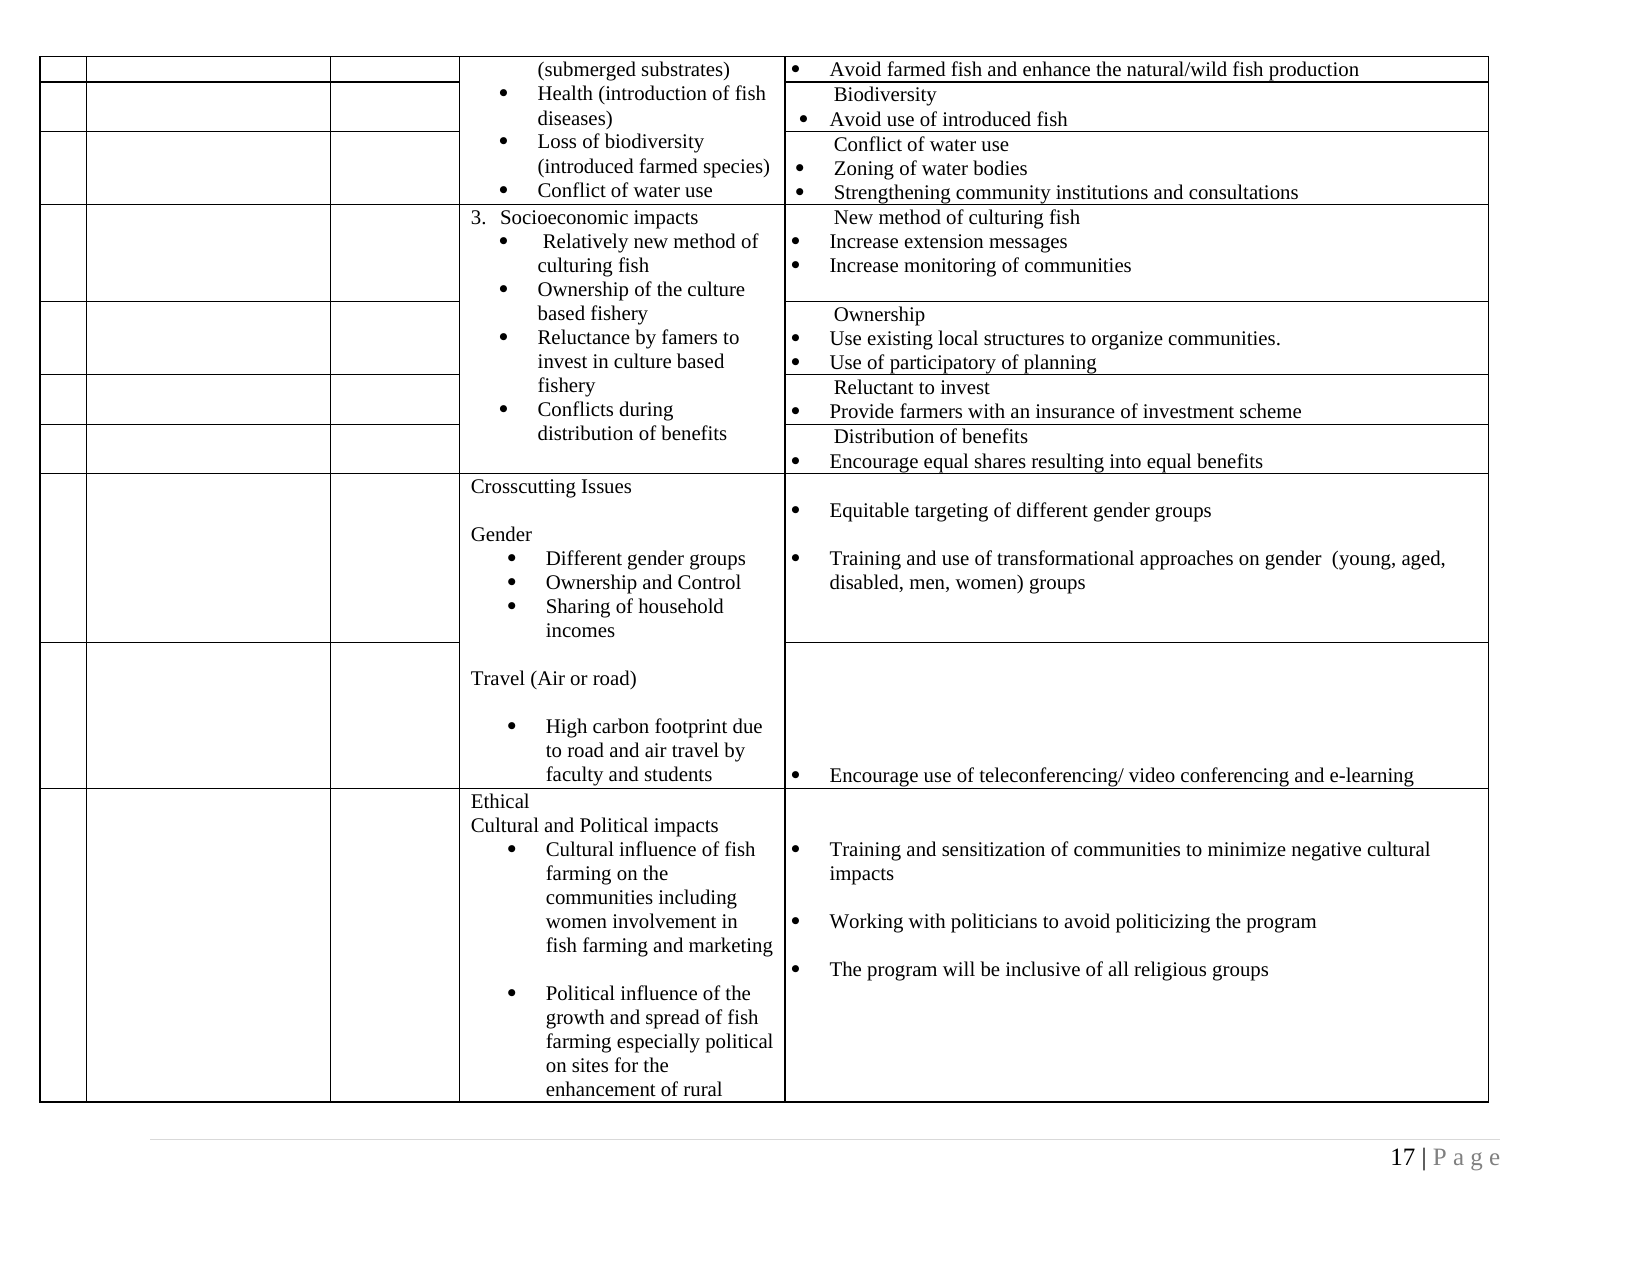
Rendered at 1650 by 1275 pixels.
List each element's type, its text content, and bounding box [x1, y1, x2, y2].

table_cell [331, 474, 459, 642]
table_cell [331, 375, 459, 423]
table_cell [41, 205, 86, 301]
table_cell [331, 789, 459, 1101]
table_cell [41, 302, 86, 374]
table_cell [41, 425, 86, 473]
table_cell [331, 425, 459, 473]
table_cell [460, 789, 784, 1101]
table_cell [87, 57, 330, 81]
table_cell Biodiversity Avoid use of introduced fish [786, 83, 1488, 131]
table_cell [41, 643, 86, 787]
table_cell [87, 205, 330, 301]
table_cell [87, 643, 330, 787]
table_cell [87, 302, 330, 374]
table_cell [786, 789, 1488, 1101]
table_cell [331, 57, 459, 81]
table_cell [41, 789, 86, 1101]
table_cell [331, 132, 459, 204]
table_cell [87, 83, 330, 131]
table_cell [41, 132, 86, 204]
table_cell [41, 375, 86, 423]
table_cell [87, 789, 330, 1101]
table_cell [331, 302, 459, 374]
table_cell New method of culturing fish Increase extension messages Increase monitoring of communities [786, 205, 1488, 301]
table_cell [331, 643, 459, 787]
table_cell [41, 474, 86, 642]
table_cell [331, 205, 459, 301]
table_cell [87, 474, 330, 642]
table_cell Conflict of water use Zoning of water bodies Strengthening community institutions and consultations [786, 132, 1488, 204]
table_cell Equitable targeting of different gender groups Training and use of transformational approaches on gender (young, aged, disabled, men, women) groups [786, 474, 1488, 642]
table_cell [41, 57, 86, 81]
table_cell [87, 132, 330, 204]
table_cell Distribution of benefits Encourage equal shares resulting into equal benefits [786, 425, 1488, 473]
table_cell Ownership Use existing local structures to organize communities. Use of participatory of planning [786, 302, 1488, 374]
table_cell Crosscutting Issues Gender Different gender groups Ownership and Control Sharing of household incomes Travel (Air or road) High carbon footprint due to road and air travel by faculty and students [460, 474, 784, 787]
table_cell [87, 375, 330, 423]
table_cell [786, 57, 1488, 81]
table_cell Encourage use of teleconferencing/ video conferencing and e-learning [786, 643, 1488, 787]
table_cell [87, 425, 330, 473]
table_cell Socioeconomic impacts Relatively new method of culturing fish Ownership of the culture based fishery Reluctance by famers to invest in culture based fishery Conflicts during distribution of benefits [460, 205, 784, 473]
table_cell [331, 83, 459, 131]
table_cell Reluctant to invest Provide farmers with an insurance of investment scheme [786, 375, 1488, 423]
table_cell [41, 83, 86, 131]
